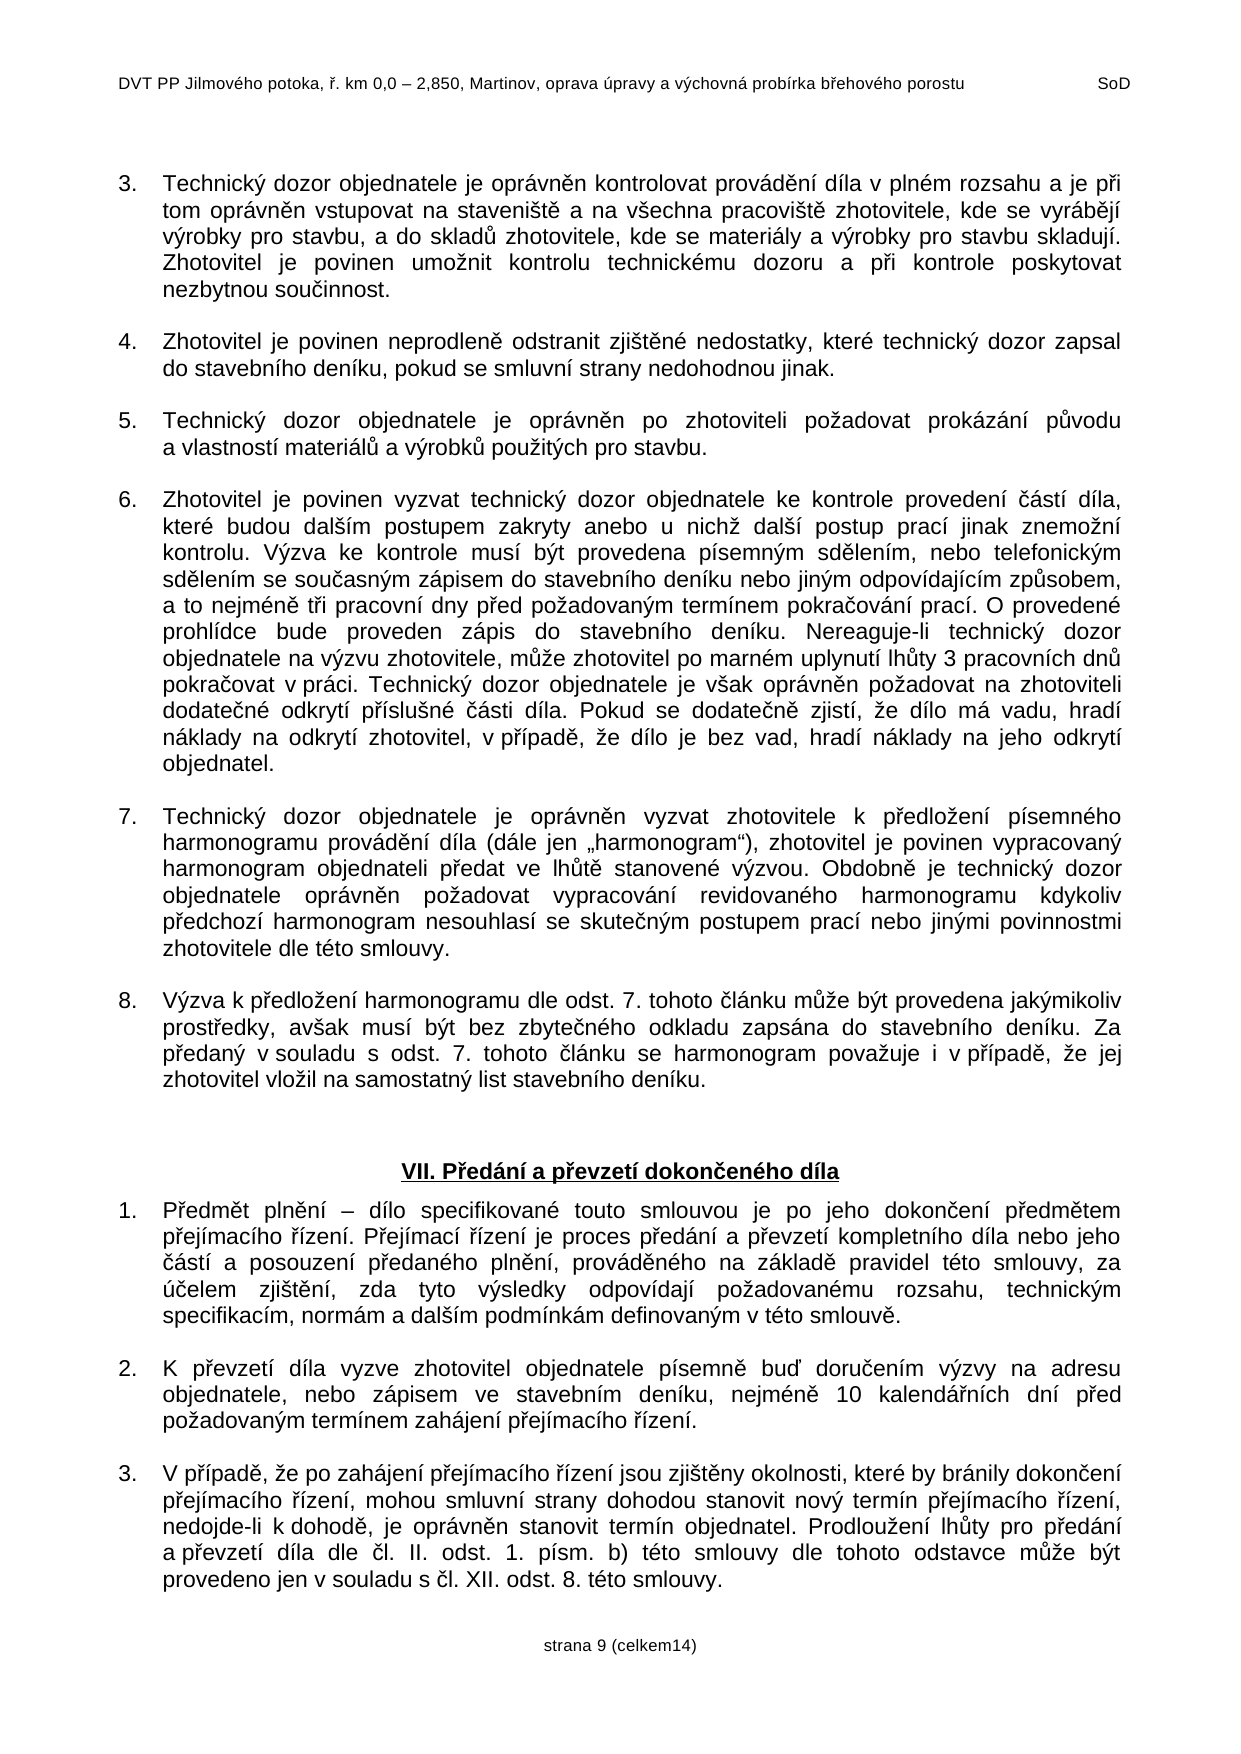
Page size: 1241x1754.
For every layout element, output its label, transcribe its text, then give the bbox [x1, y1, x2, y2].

text Technický dozor objednatele je oprávněn kontrolovat provádění díla v plném rozsahu a je při tom oprávněn vstupovat na staveniště a na všechna pracoviště zhotovitele, kde se vyrábějí výrobky pro stavbu, a do skladů zhotovitele, kde se materiály a výrobky pro stavbu skladují. Zhotovitel je povinen umožnit kontrolu technickému dozoru a při kontrole poskytovat nezbytnou součinnost. [118, 170, 1122, 302]
text Předmět plnění – dílo specifikované touto smlouvou je po jeho dokončení předmětem přejímacího řízení. Přejímací řízení je proces předání a převzetí kompletního díla nebo jeho částí a posouzení předaného plnění, prováděného na základě pravidel této smlouvy, za účelem zjištění, zda tyto výsledky odpovídají požadovanému rozsahu, technickým specifikacím, normám a dalším podmínkám definovaným v této smlouvě. [118, 1197, 1122, 1328]
text Výzva k předložení harmonogramu dle odst. 7. tohoto článku může být provedena jakýmikoliv prostředky, avšak musí být bez zbytečného odkladu zapsána do stavebního deníku. Za předaný v souladu s odst. 7. tohoto článku se harmonogram považuje i v případě, že jej zhotovitel vložil na samostatný list stavebního deníku. [118, 987, 1122, 1093]
text Technický dozor objednatele je oprávněn po zhotoviteli požadovat prokázání původu a vlastností materiálů a výrobků použitých pro stavbu. [118, 407, 1122, 460]
text Předání a převzetí dokončeného díla [118, 1158, 1122, 1184]
text Technický dozor objednatele je oprávněn vyzvat zhotovitele k předložení písemného harmonogramu provádění díla (dále jen „harmonogram“), zhotovitel je povinen vypracovaný harmonogram objednateli předat ve lhůtě stanovené výzvou. Obdobně je technický dozor objednatele oprávněn požadovat vypracování revidovaného harmonogramu kdykoliv předchozí harmonogram nesouhlasí se skutečným postupem prací nebo jinými povinnostmi zhotovitele dle této smlouvy. [118, 803, 1122, 961]
text Zhotovitel je povinen neprodleně odstranit zjištěné nedostatky, které technický dozor zapsal do stavebního deníku, pokud se smluvní strany nedohodnou jinak. [118, 328, 1122, 381]
text Zhotovitel je povinen vyzvat technický dozor objednatele ke kontrole provedení částí díla, které budou dalším postupem zakryty anebo u nichž další postup prací jinak znemožní kontrolu. Výzva ke kontrole musí být provedena písemným sdělením, nebo telefonickým sdělením se současným zápisem do stavebního deníku nebo jiným odpovídajícím způsobem, a to nejméně tři pracovní dny před požadovaným termínem pokračování prací. O provedené prohlídce bude proveden zápis do stavebního deníku. Nereaguje-li technický dozor objednatele na výzvu zhotovitele, může zhotovitel po marném uplynutí lhůty 3 pracovních dnů pokračovat v práci. Technický dozor objednatele je však oprávněn požadovat na zhotoviteli dodatečné odkrytí příslušné části díla. Pokud se dodatečně zjistí, že dílo má vadu, hradí náklady na odkrytí zhotovitel, v případě, že dílo je bez vad, hradí náklady na jeho odkrytí objednatel. [118, 486, 1122, 776]
text V případě, že po zahájení přejímacího řízení jsou zjištěny okolnosti, které by bránily dokončení přejímacího řízení, mohou smluvní strany dohodou stanovit nový termín přejímacího řízení, nedojde-li k dohodě, je oprávněn stanovit termín objednatel. Prodloužení lhůty pro předání a převzetí díla dle čl. II. odst. 1. písm. b) této smlouvy dle tohoto odstavce může být provedeno jen v souladu s čl. XII. odst. 8. této smlouvy. [118, 1460, 1122, 1592]
text K převzetí díla vyzve zhotovitel objednatele písemně buď doručením výzvy na adresu objednatele, nebo zápisem ve stavebním deníku, nejméně 10 kalendářních dní před požadovaným termínem zahájení přejímacího řízení. [118, 1355, 1122, 1434]
